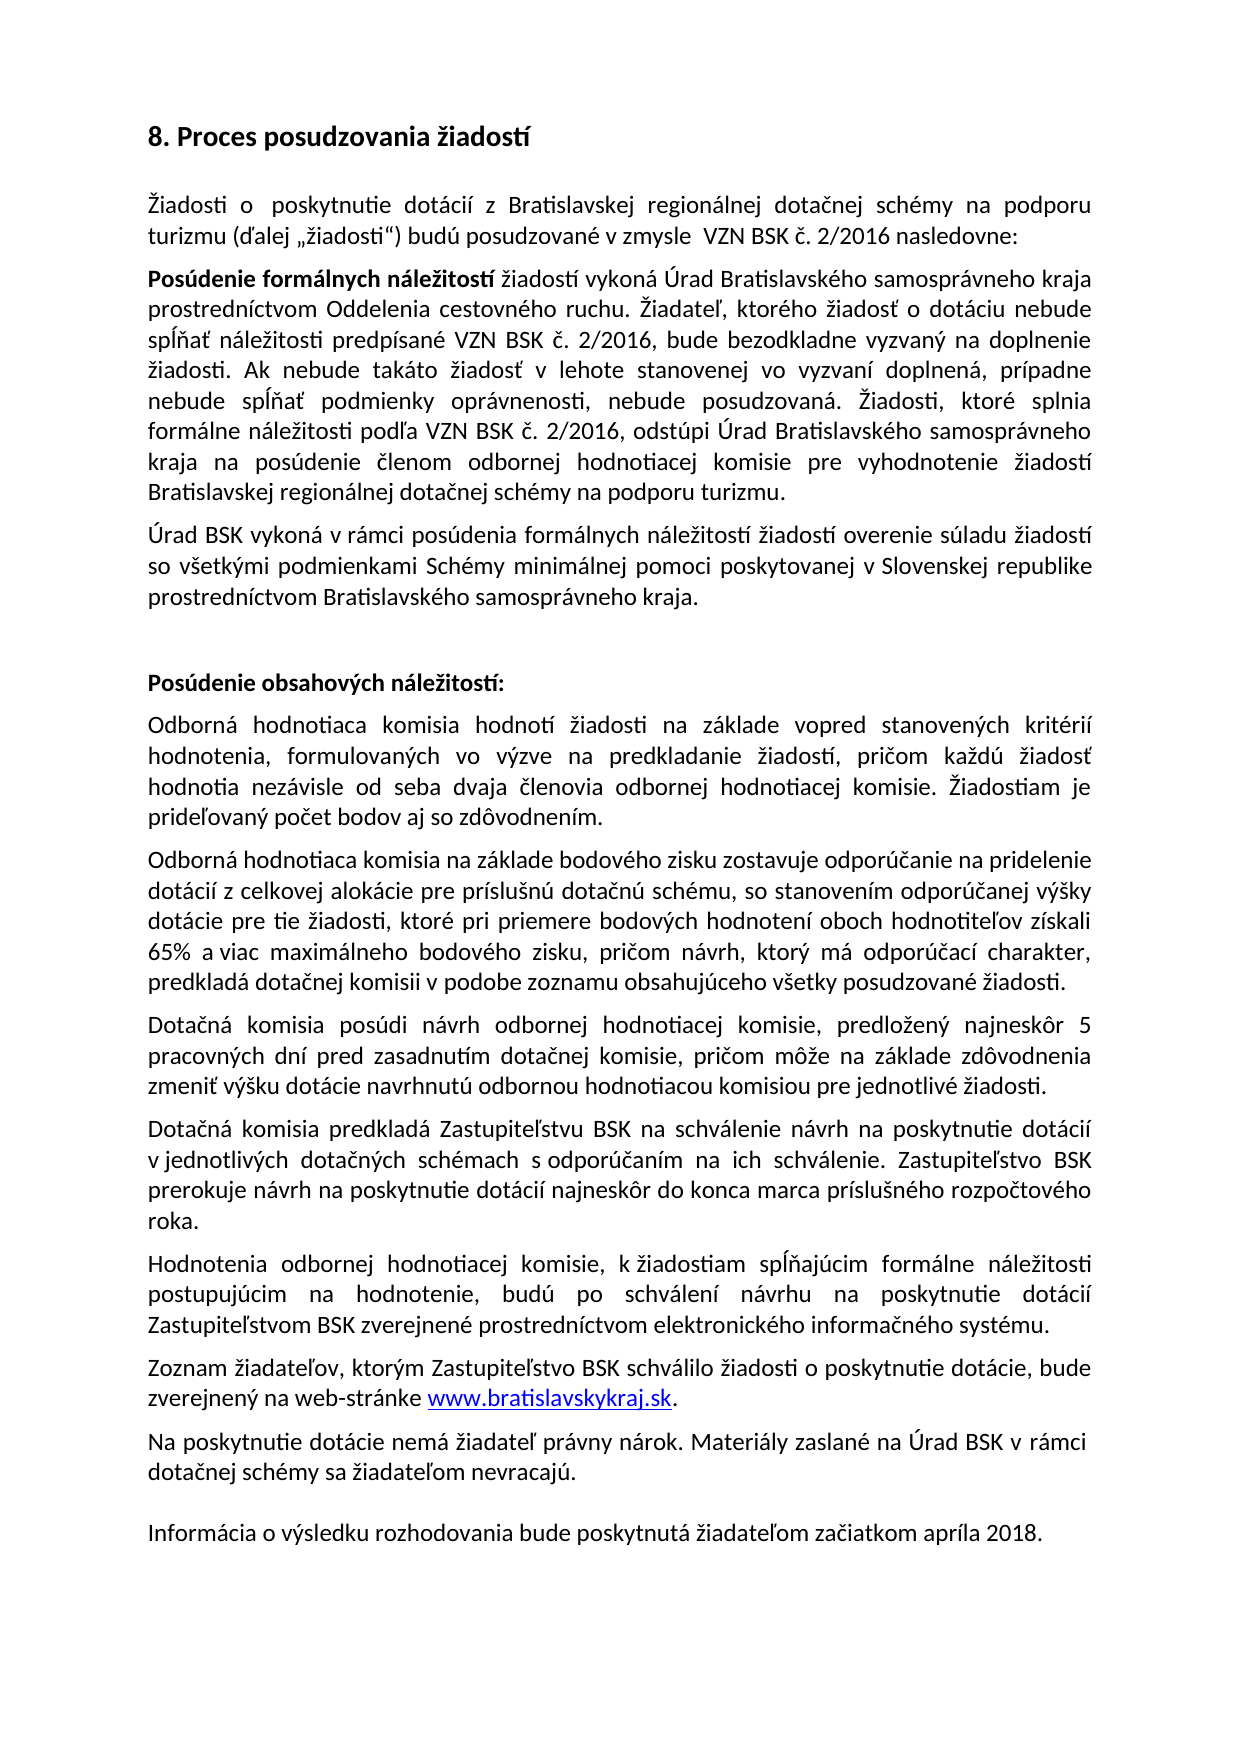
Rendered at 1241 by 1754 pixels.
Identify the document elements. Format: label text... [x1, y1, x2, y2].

text Úrad BSK vykoná v rámci posúdenia formálnych náležitostí žiadostí overenie súladu žiadostí so všetkými podmienkami Schémy minimálnej pomoci poskytovanej v Slovenskej republike prostredníctvom Bratislavského samosprávneho kraja. [148, 519, 1093, 611]
text Dotačná komisia predkladá Zastupiteľstvu BSK na schválenie návrh na poskytnutie dotácií v jednotlivých dotačných schémach s odporúčaním na ich schválenie. Zastupiteľstvo BSK prerokuje návrh na poskytnutie dotácií najneskôr do konca marca príslušného rozpočtového roka. [148, 1113, 1093, 1236]
text Žiadosti o poskytnutie dotácií z Bratislavskej regionálnej dotačnej schémy na podporu turizmu (ďalej „žiadosti“) budú posudzované v zmysle VZN BSK č. 2/2016 nasledovne: [148, 189, 1093, 250]
text Posúdenie obsahových náležitostí: [148, 667, 1093, 697]
text Zoznam žiadateľov, ktorým Zastupiteľstvo BSK schválilo žiadosti o poskytnutie dotácie, bude zverejnený na web-stránke www.bratislavskykraj.sk. [148, 1352, 1093, 1413]
text Odborná hodnotiaca komisia na základe bodového zisku zostavuje odporúčanie na pridelenie dotácií z celkovej alokácie pre príslušnú dotačnú schému, so stanovením odporúčanej výšky dotácie pre tie žiadosti, ktoré pri priemere bodových hodnotení oboch hodnotiteľov získali 65% a viac maximálneho bodového zisku, pričom návrh, ktorý má odporúčací charakter, predkladá dotačnej komisii v podobe zoznamu obsahujúceho všetky posudzované žiadosti. [148, 844, 1093, 997]
text Odborná hodnotiaca komisia hodnotí žiadosti na základe vopred stanovených kritérií hodnotenia, formulovaných vo výzve na predkladanie žiadostí, pričom každú žiadosť hodnotia nezávisle od seba dvaja členovia odbornej hodnotiacej komisie. Žiadostiam je prideľovaný počet bodov aj so zdôvodnením. [148, 710, 1093, 832]
text Na poskytnutie dotácie nemá žiadateľ právny nárok. Materiály zaslané na Úrad BSK v rámci dotačnej schémy sa žiadateľom nevracajú. [148, 1426, 1086, 1487]
text Hodnotenia odbornej hodnotiacej komisie, k žiadostiam spĺňajúcim formálne náležitosti postupujúcim na hodnotenie, budú po schválení návrhu na poskytnutie dotácií Zastupiteľstvom BSK zverejnené prostredníctvom elektronického informačného systému. [148, 1248, 1093, 1339]
text Informácia o výsledku rozhodovania bude poskytnutá žiadateľom začiatkom apríla 2018. [148, 1517, 1086, 1548]
text Dotačná komisia posúdi návrh odbornej hodnotiacej komisie, predložený najneskôr 5 pracovných dní pred zasadnutím dotačnej komisie, pričom môže na základe zdôvodnenia zmeniť výšku dotácie navrhnutú odbornou hodnotiacou komisiou pre jednotlivé žiadosti. [148, 1009, 1093, 1101]
text 8. Proces posudzovania žiadostí [148, 118, 1093, 154]
text Posúdenie formálnych náležitostí žiadostí vykoná Úrad Bratislavského samosprávneho kraja prostredníctvom Oddelenia cestovného ruchu. Žiadateľ, ktorého žiadosť o dotáciu nebude spĺňať náležitosti predpísané VZN BSK č. 2/2016, bude bezodkladne vyzvaný na doplnenie žiadosti. Ak nebude takáto žiadosť v lehote stanovenej vo vyzvaní doplnená, prípadne nebude spĺňať podmienky oprávnenosti, nebude posudzovaná. Žiadosti, ktoré splnia formálne náležitosti podľa VZN BSK č. 2/2016, odstúpi Úrad Bratislavského samosprávneho kraja na posúdenie členom odbornej hodnotiacej komisie pre vyhodnotenie žiadostí Bratislavskej regionálnej dotačnej schémy na podporu turizmu. [148, 263, 1093, 507]
